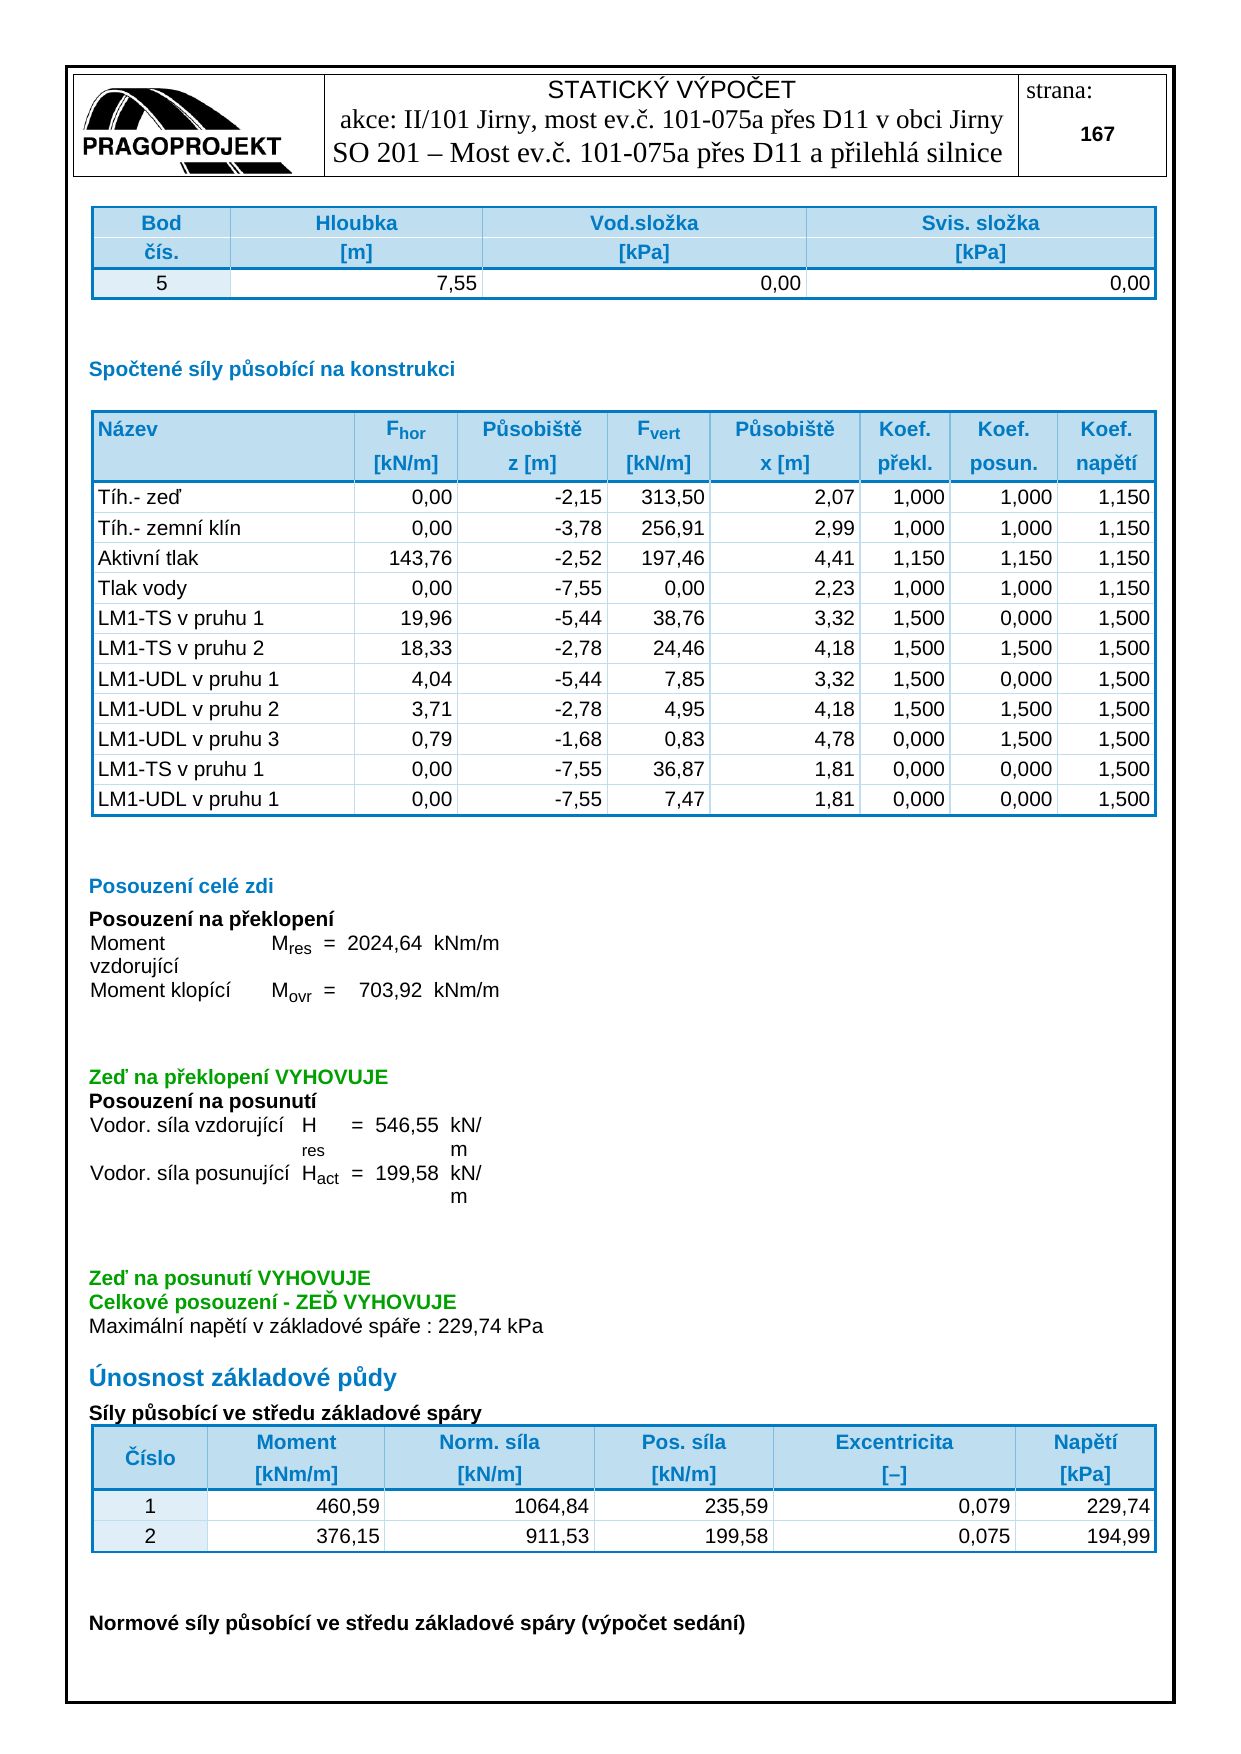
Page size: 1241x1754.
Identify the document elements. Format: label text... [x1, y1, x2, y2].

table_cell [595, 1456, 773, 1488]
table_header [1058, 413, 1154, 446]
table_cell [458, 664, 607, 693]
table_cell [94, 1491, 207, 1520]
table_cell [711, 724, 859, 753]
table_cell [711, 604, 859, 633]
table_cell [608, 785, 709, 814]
text Celkové posouzení - ZEĎ VYHOVUJE [89, 1290, 1152, 1314]
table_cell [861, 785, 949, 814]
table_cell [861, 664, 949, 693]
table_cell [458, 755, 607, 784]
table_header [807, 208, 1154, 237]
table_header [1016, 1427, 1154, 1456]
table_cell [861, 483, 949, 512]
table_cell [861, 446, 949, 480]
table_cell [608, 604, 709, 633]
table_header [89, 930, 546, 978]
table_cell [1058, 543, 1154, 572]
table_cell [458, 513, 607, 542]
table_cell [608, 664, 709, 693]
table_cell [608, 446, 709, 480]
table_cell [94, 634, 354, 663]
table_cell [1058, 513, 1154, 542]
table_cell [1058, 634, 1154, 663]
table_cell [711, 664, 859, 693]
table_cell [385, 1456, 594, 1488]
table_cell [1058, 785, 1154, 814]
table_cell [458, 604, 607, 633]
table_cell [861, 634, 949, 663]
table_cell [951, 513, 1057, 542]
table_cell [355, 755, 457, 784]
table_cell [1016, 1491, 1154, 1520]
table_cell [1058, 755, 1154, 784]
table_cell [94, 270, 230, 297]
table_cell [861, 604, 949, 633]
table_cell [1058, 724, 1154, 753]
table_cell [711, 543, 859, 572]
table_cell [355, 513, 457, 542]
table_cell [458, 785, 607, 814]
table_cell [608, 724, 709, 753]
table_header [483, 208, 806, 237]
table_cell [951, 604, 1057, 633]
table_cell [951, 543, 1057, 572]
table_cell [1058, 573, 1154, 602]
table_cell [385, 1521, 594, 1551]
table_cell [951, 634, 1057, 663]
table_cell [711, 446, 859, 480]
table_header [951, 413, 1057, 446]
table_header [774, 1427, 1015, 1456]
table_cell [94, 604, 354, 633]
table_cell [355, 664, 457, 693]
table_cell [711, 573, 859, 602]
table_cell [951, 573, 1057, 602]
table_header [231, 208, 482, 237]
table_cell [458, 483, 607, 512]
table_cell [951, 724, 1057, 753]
picture [82, 88, 293, 174]
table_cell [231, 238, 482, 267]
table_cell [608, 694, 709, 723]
text Posouzení na překlopení [89, 906, 1152, 930]
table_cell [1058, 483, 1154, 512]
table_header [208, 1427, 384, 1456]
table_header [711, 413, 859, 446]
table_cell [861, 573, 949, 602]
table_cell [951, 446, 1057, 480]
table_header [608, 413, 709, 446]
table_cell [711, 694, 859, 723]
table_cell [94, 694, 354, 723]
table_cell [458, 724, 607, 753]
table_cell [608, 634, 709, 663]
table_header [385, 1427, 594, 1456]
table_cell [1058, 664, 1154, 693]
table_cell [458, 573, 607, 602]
text Posouzení na posunutí [89, 1088, 1152, 1112]
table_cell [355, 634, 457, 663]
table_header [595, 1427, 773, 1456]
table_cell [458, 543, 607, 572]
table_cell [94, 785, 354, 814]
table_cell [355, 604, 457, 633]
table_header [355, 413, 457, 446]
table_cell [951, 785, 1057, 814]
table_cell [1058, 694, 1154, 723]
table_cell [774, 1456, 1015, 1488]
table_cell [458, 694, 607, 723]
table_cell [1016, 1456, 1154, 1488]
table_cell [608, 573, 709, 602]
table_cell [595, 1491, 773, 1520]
text Únosnost základové půdy [89, 1363, 1152, 1392]
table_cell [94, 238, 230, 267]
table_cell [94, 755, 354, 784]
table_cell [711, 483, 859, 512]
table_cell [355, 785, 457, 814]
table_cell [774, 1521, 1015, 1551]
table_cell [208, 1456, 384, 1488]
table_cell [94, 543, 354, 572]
text Spočtené síly působící na konstrukci [89, 357, 1152, 381]
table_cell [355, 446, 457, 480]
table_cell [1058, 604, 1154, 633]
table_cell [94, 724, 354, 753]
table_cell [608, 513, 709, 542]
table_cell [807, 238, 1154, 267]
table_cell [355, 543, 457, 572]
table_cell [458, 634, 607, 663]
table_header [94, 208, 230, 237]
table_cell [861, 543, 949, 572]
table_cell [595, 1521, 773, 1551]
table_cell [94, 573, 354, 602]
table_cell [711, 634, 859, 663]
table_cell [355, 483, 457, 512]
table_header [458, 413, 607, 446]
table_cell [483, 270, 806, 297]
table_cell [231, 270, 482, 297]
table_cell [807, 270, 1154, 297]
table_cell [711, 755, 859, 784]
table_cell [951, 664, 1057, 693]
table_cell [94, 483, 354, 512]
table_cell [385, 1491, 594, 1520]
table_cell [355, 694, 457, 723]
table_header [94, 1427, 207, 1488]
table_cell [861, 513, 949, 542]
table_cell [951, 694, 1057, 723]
text Zeď na překlopení VYHOVUJE [89, 1064, 1152, 1088]
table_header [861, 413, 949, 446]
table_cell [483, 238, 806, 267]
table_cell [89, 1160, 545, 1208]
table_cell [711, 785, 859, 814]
text Zeď na posunutí VYHOVUJE [89, 1266, 1152, 1290]
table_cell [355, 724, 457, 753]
text Síly působící ve středu základové spáry [89, 1400, 1152, 1424]
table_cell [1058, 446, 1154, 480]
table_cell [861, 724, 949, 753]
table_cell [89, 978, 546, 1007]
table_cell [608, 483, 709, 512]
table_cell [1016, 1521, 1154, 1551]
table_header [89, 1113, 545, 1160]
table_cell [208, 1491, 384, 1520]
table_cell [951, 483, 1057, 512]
text Maximální napětí v základové spáře : 229,74 kPa [89, 1314, 1152, 1338]
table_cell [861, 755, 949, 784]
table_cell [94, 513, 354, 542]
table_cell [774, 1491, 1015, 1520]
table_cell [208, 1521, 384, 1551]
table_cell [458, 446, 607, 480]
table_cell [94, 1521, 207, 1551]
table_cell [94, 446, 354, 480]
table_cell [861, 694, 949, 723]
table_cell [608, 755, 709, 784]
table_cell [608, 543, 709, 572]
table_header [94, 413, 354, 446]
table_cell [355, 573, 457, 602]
text Posouzení celé zdi [89, 874, 1152, 898]
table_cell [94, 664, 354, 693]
text Normové síly působící ve středu základové spáry (výpočet sedání) [89, 1611, 1152, 1635]
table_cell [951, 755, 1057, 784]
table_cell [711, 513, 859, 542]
